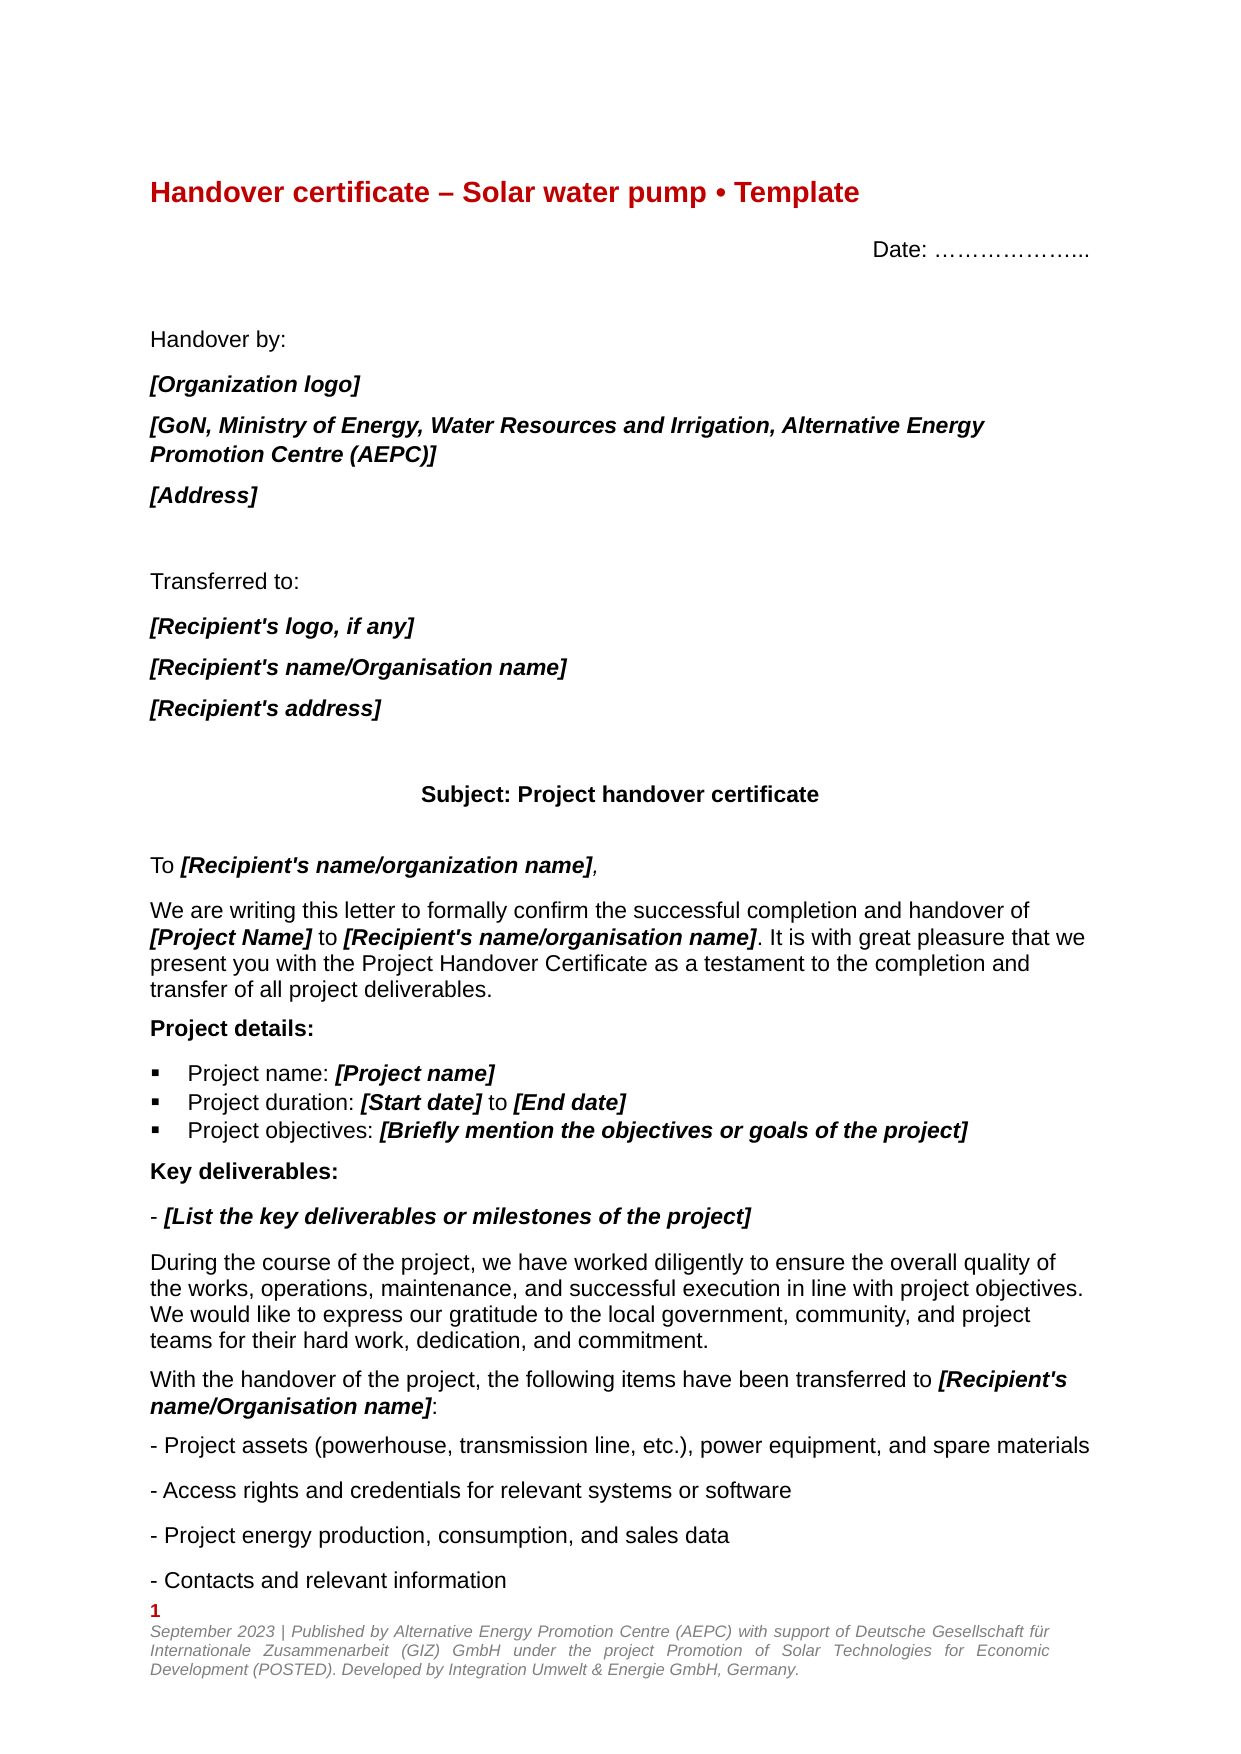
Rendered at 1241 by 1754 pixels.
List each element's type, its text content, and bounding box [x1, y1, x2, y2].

text Transferred to: [150, 568, 1090, 594]
text - Project assets (powerhouse, transmission line, etc.), power equipment, and spare materials [150, 1432, 1090, 1458]
text [Organization logo] [150, 371, 1090, 398]
text Project details: [150, 1015, 1090, 1042]
text - Access rights and credentials for relevant systems or software [150, 1477, 1090, 1503]
text - Contacts and relevant information [150, 1567, 1090, 1593]
text We are writing this letter to formally confirm the successful completion and handover of [Project Name] to [Recipient's name/organisation name]. It is with great pleasure that we present you with the Project Handover Certificate as a testament to the completion and transfer of all project deliverables. [150, 897, 1090, 1003]
text To [Recipient's name/organization name], [150, 852, 1090, 879]
text [GoN, Ministry of Energy, Water Resources and Irrigation, Alternative Energy Promotion Centre (AEPC)] [150, 412, 1090, 467]
text [Recipient's address] [150, 695, 1090, 721]
text [Recipient's logo, if any] [150, 613, 1090, 639]
text Handover certificate – Solar water pump • Template [150, 175, 1090, 208]
text During the course of the project, we have worked diligently to ensure the overall quality of the works, operations, maintenance, and successful execution in line with project objectives. We would like to express our gratitude to the local government, community, and project teams for their hard work, dedication, and commitment. [150, 1248, 1090, 1354]
text - Project energy production, consumption, and sales data [150, 1522, 1090, 1548]
list Project duration: [Start date] to [End date] [150, 1089, 1090, 1115]
list Project name: [Project name] [150, 1060, 1090, 1087]
text [Recipient's name/Organisation name] [150, 654, 1090, 680]
text Key deliverables: [150, 1158, 1090, 1184]
text Date: ………………... [150, 236, 1090, 262]
list Project objectives: [Briefly mention the objectives or goals of the project] [150, 1117, 1090, 1144]
text Handover by: [150, 326, 1090, 353]
text - [List the key deliverables or milestones of the project] [150, 1203, 1090, 1230]
text With the handover of the project, the following items have been transferred to [Recipient's name/Organisation name]: [150, 1366, 1090, 1419]
text [Address] [150, 482, 1090, 508]
text Subject: Project handover certificate [150, 781, 1090, 807]
